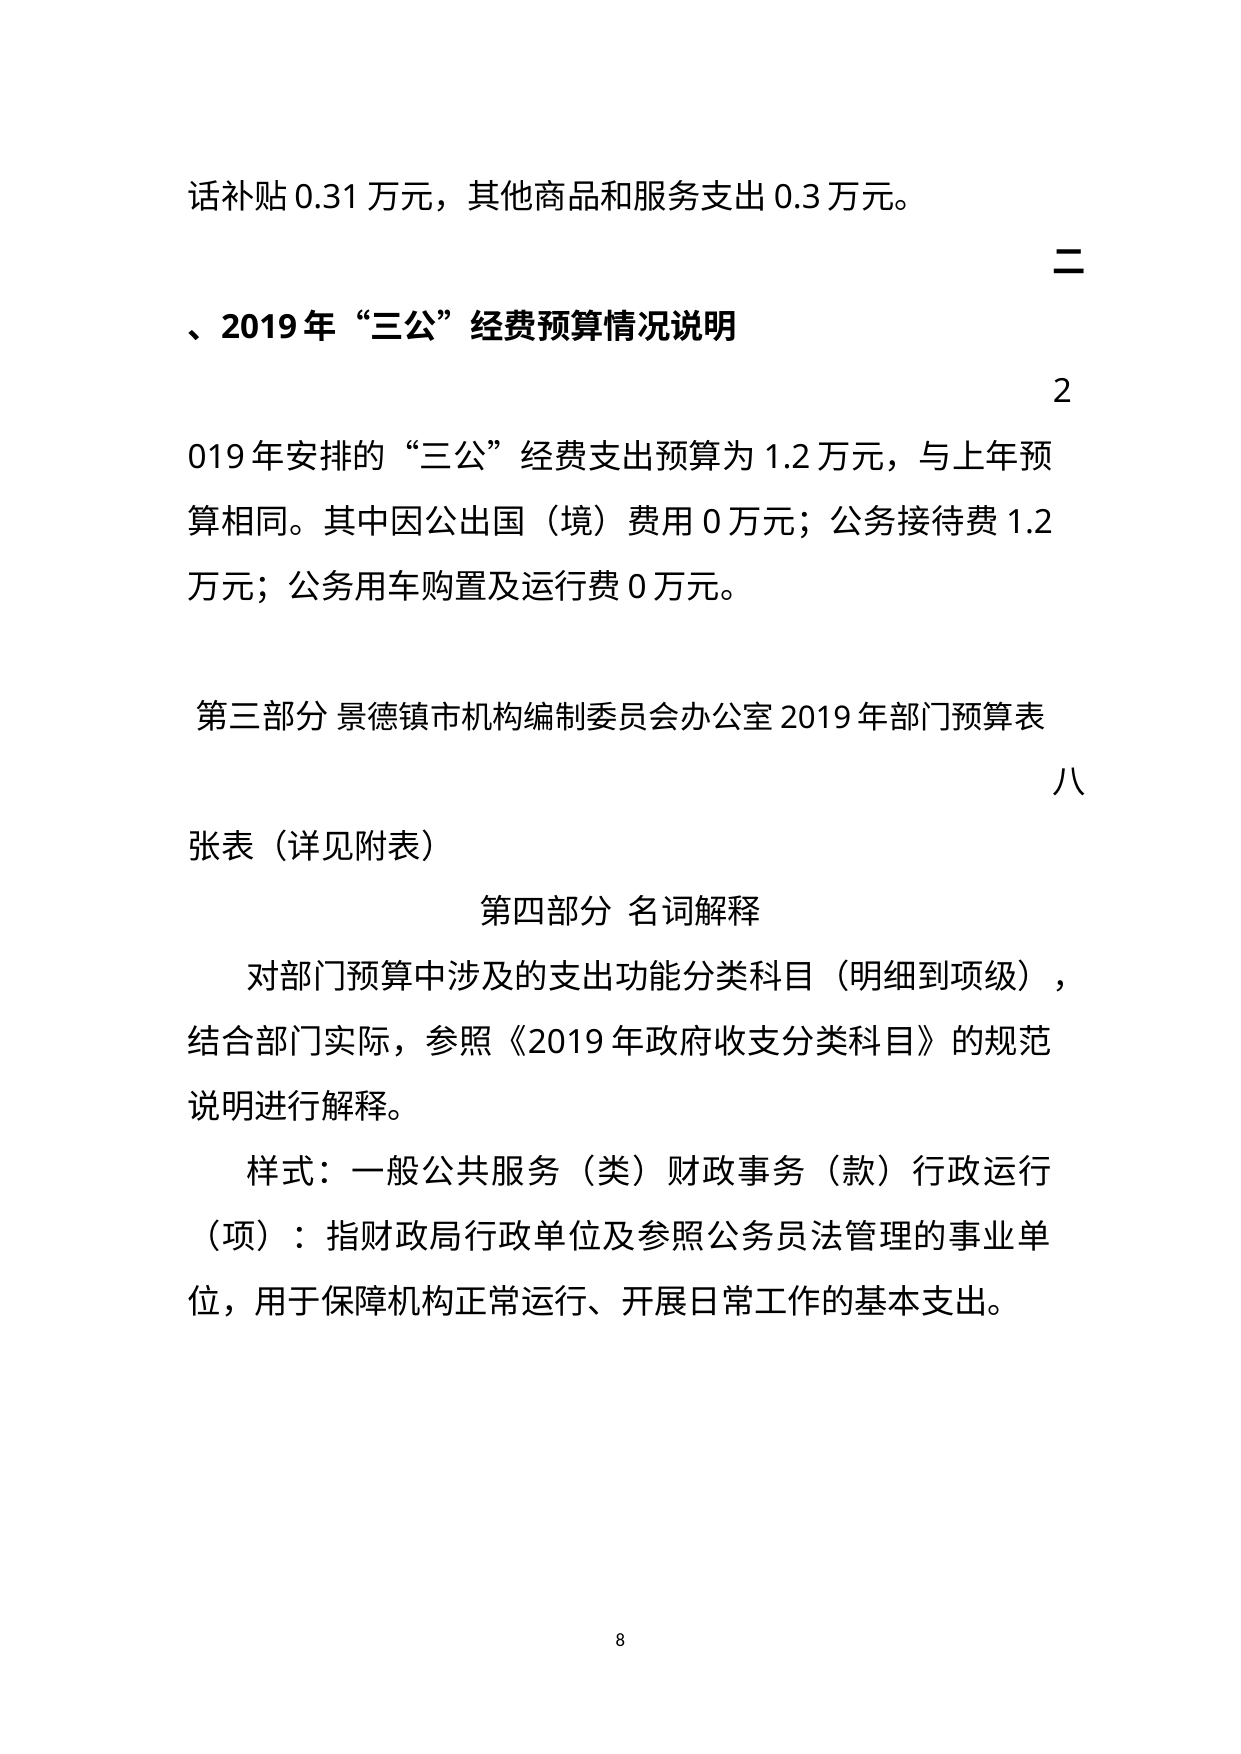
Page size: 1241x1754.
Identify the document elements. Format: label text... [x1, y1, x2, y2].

text 第四部分 名词解释 [187, 877, 1053, 942]
text 对部门预算中涉及的支出功能分类科目（明细到项级），结合部门实际，参照《2019年政府收支分类科目》的规范说明进行解释。 [187, 942, 1053, 1137]
text 八张表（详见附表） [187, 747, 1053, 877]
text 2019年安排的“三公”经费支出预算为1.2万元，与上年预算相同。其中因公出国（境）费用0万元；公务接待费1.2万元；公务用车购置及运行费0万元。 [187, 357, 1053, 617]
text 样式：一般公共服务（类）财政事务（款）行政运行（项）：指财政局行政单位及参照公务员法管理的事业单位，用于保障机构正常运行、开展日常工作的基本支出。 [187, 1137, 1053, 1332]
text 二、2019年“三公”经费预算情况说明 [187, 227, 1053, 357]
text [187, 162, 1053, 227]
text 第三部分 景德镇市机构编制委员会办公室2019年部门预算表 [187, 682, 1053, 747]
